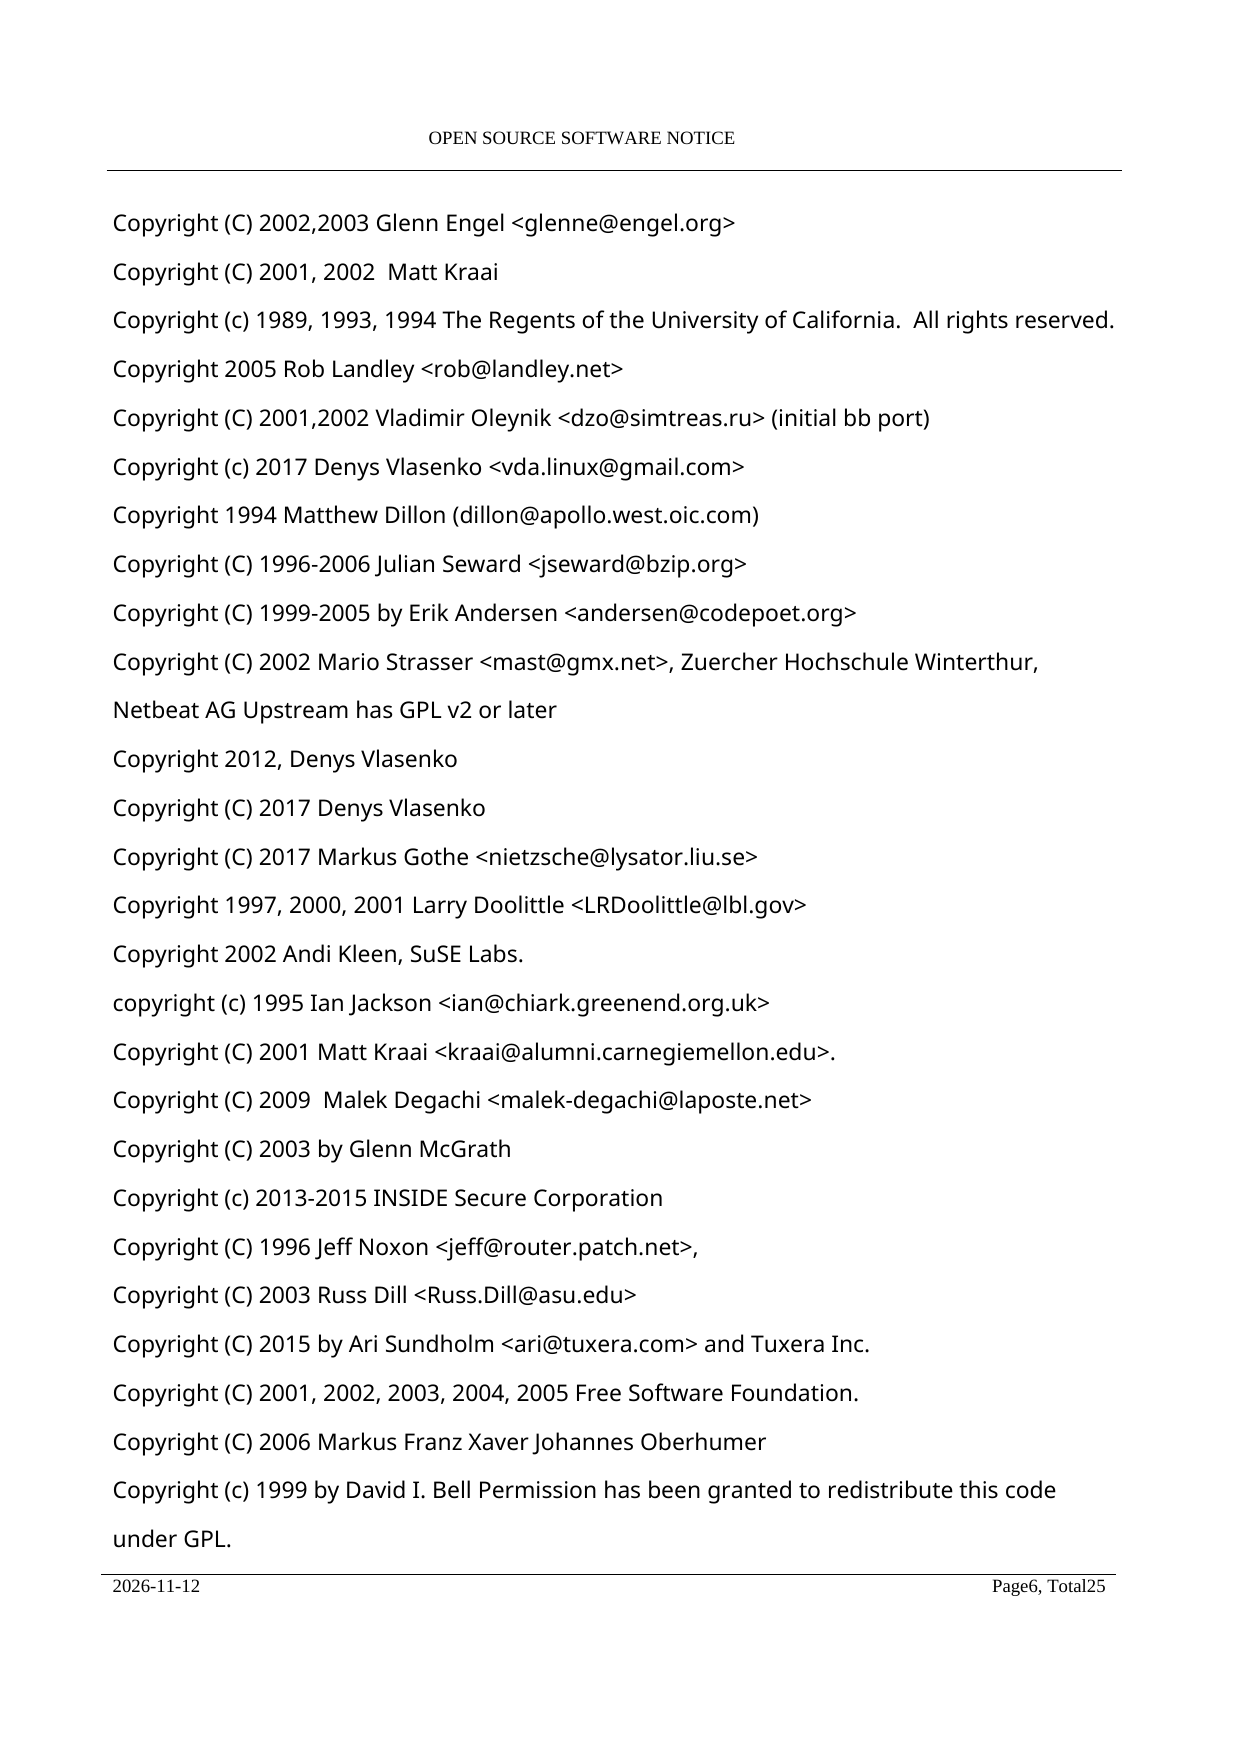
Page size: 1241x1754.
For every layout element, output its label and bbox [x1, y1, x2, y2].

text [112, 206, 1128, 1555]
